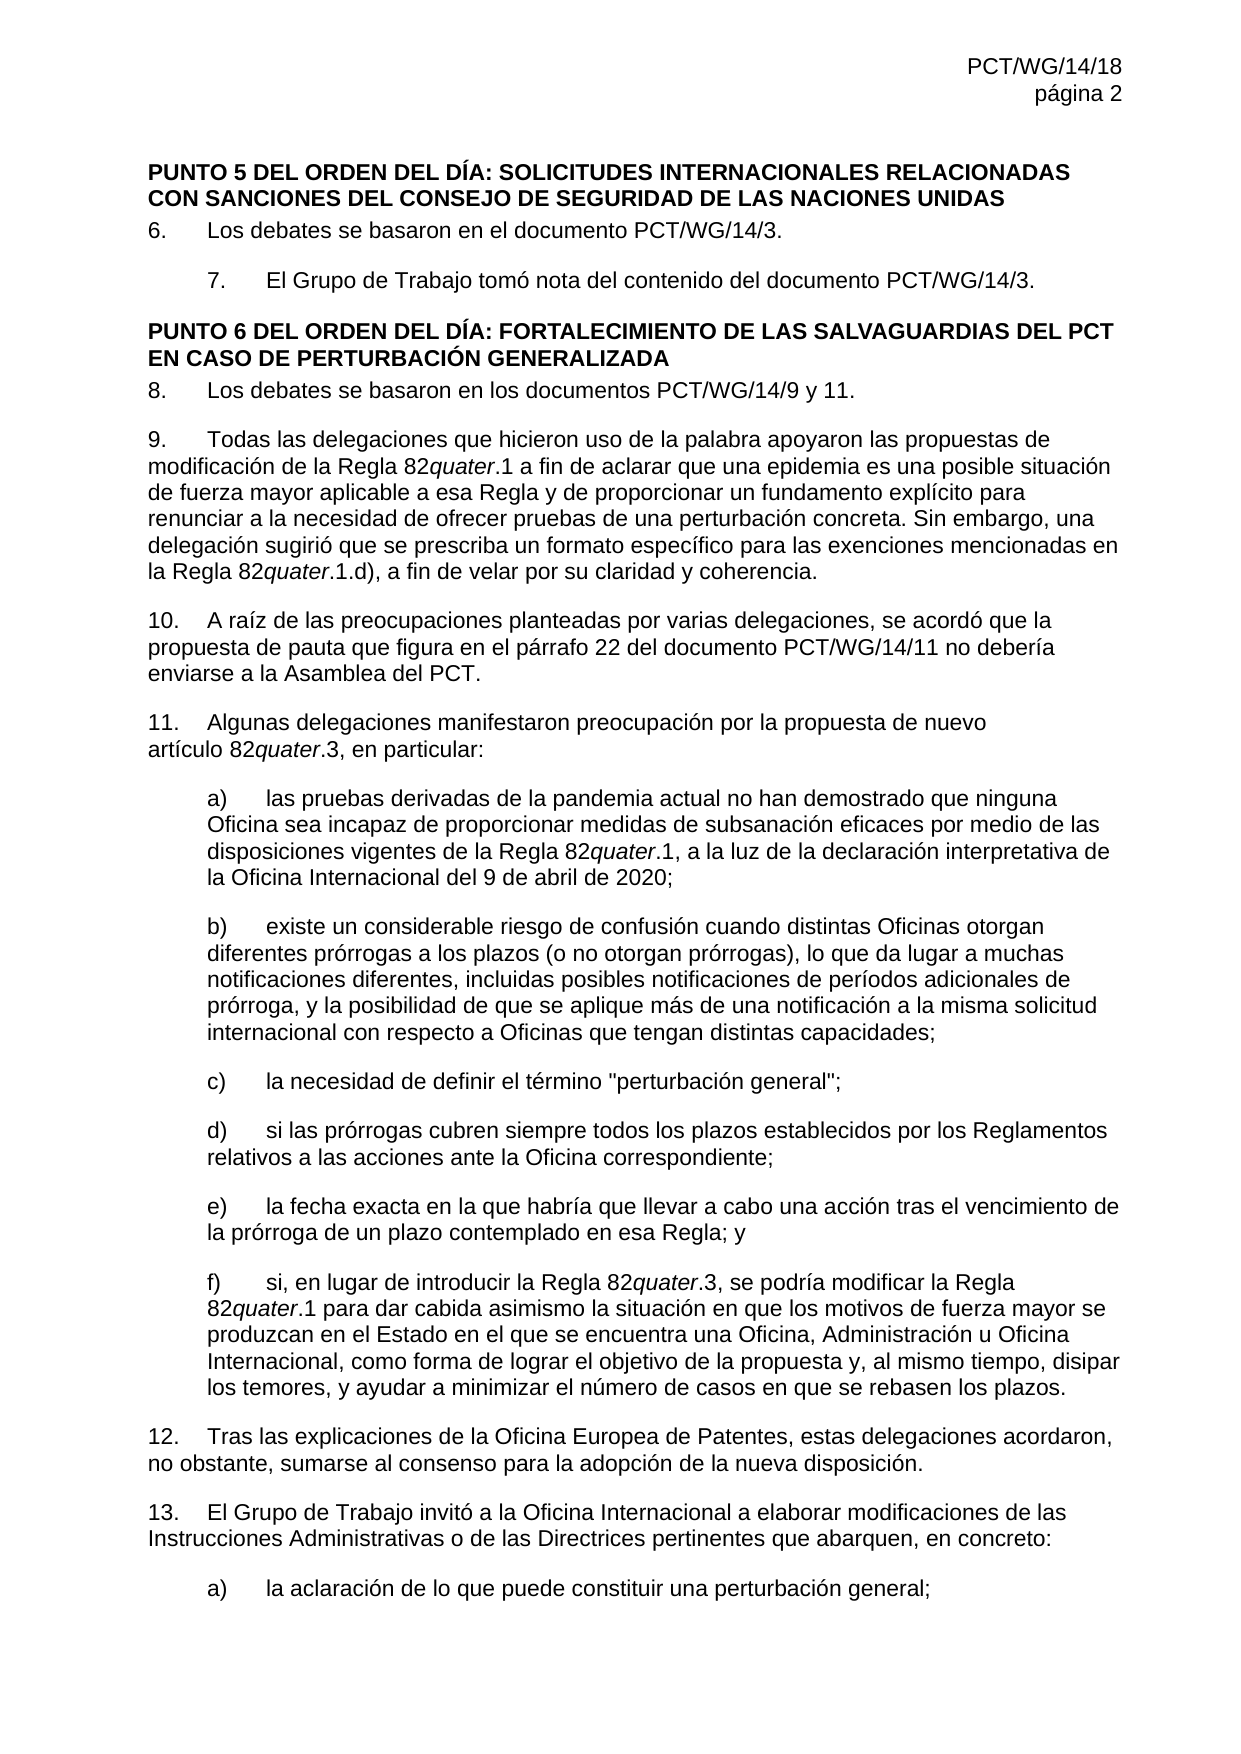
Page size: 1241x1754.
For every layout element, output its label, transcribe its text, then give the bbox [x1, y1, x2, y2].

subtitle PUNTO 6 DEL ORDEN DEL DÍA: FORTALECIMIENTO DE LAS SALVAGUARDIAS DEL PCT EN CASO DE PERTURBACIÓN GENERALIZADA [148, 318, 1122, 371]
list la fecha exacta en la que habría que llevar a cabo una acción tras el vencimiento de la prórroga de un plazo contemplado en esa Regla; y [207, 1193, 1122, 1246]
list si, en lugar de introducir la Regla 82quater.3, se podría modificar la Regla 82quater.1 para dar cabida asimismo la situación en que los motivos de fuerza mayor se produzcan en el Estado en el que se encuentra una Oficina, Administración u Oficina Internacional, como forma de lograr el objetivo de la propuesta y, al mismo tiempo, disipar los temores, y ayudar a minimizar el número de casos en que se rebasen los plazos. [207, 1268, 1122, 1400]
list las pruebas derivadas de la pandemia actual no han demostrado que ninguna Oficina sea incapaz de proporcionar medidas de subsanación eficaces por medio de las disposiciones vigentes de la Regla 82quater.1, a la luz de la declaración interpretativa de la Oficina Internacional del 9 de abril de 2020; [207, 785, 1122, 890]
text Los debates se basaron en los documentos PCT/WG/14/9 y 11. [148, 377, 1122, 403]
list si las prórrogas cubren siempre todos los plazos establecidos por los Reglamentos relativos a las acciones ante la Oficina correspondiente; [207, 1117, 1122, 1170]
text El Grupo de Trabajo tomó nota del contenido del documento PCT/WG/14/3. [207, 267, 1122, 293]
text Tras las explicaciones de la Oficina Europea de Patentes, estas delegaciones acordaron, no obstante, sumarse al consenso para la adopción de la nueva disposición. [148, 1423, 1122, 1476]
list la necesidad de definir el término "perturbación general"; [207, 1068, 1122, 1094]
text Todas las delegaciones que hicieron uso de la palabra apoyaron las propuestas de modificación de la Regla 82quater.1 a fin de aclarar que una epidemia es una posible situación de fuerza mayor aplicable a esa Regla y de proporcionar un fundamento explícito para renunciar a la necesidad de ofrecer pruebas de una perturbación concreta. Sin embargo, una delegación sugirió que se prescriba un formato específico para las exenciones mencionadas en la Regla 82quater.1.d), a fin de velar por su claridad y coherencia. [148, 426, 1122, 584]
list existe un considerable riesgo de confusión cuando distintas Oficinas otorgan diferentes prórrogas a los plazos (o no otorgan prórrogas), lo que da lugar a muchas notificaciones diferentes, incluidas posibles notificaciones de períodos adicionales de prórroga, y la posibilidad de que se aplique más de una notificación a la misma solicitud internacional con respecto a Oficinas que tengan distintas capacidades; [207, 913, 1122, 1045]
text A raíz de las preocupaciones planteadas por varias delegaciones, se acordó que la propuesta de pauta que figura en el párrafo 22 del documento PCT/WG/14/11 no debería enviarse a la Asamblea del PCT. [148, 607, 1122, 686]
text Algunas delegaciones manifestaron preocupación por la propuesta de nuevo artículo 82quater.3, en particular: [148, 709, 1122, 762]
subtitle PUNTO 5 DEL ORDEN DEL DÍA: SOLICITUDES INTERNACIONALES RELACIONADAS CON SANCIONES DEL CONSEJO DE SEGURIDAD DE LAS NACIONES UNIDAS [148, 158, 1122, 211]
list la aclaración de lo que puede constituir una perturbación general; [207, 1574, 1122, 1601]
text El Grupo de Trabajo invitó a la Oficina Internacional a elaborar modificaciones de las Instrucciones Administrativas o de las Directrices pertinentes que abarquen, en concreto: [148, 1499, 1122, 1552]
text Los debates se basaron en el documento PCT/WG/14/3. [148, 217, 1122, 244]
